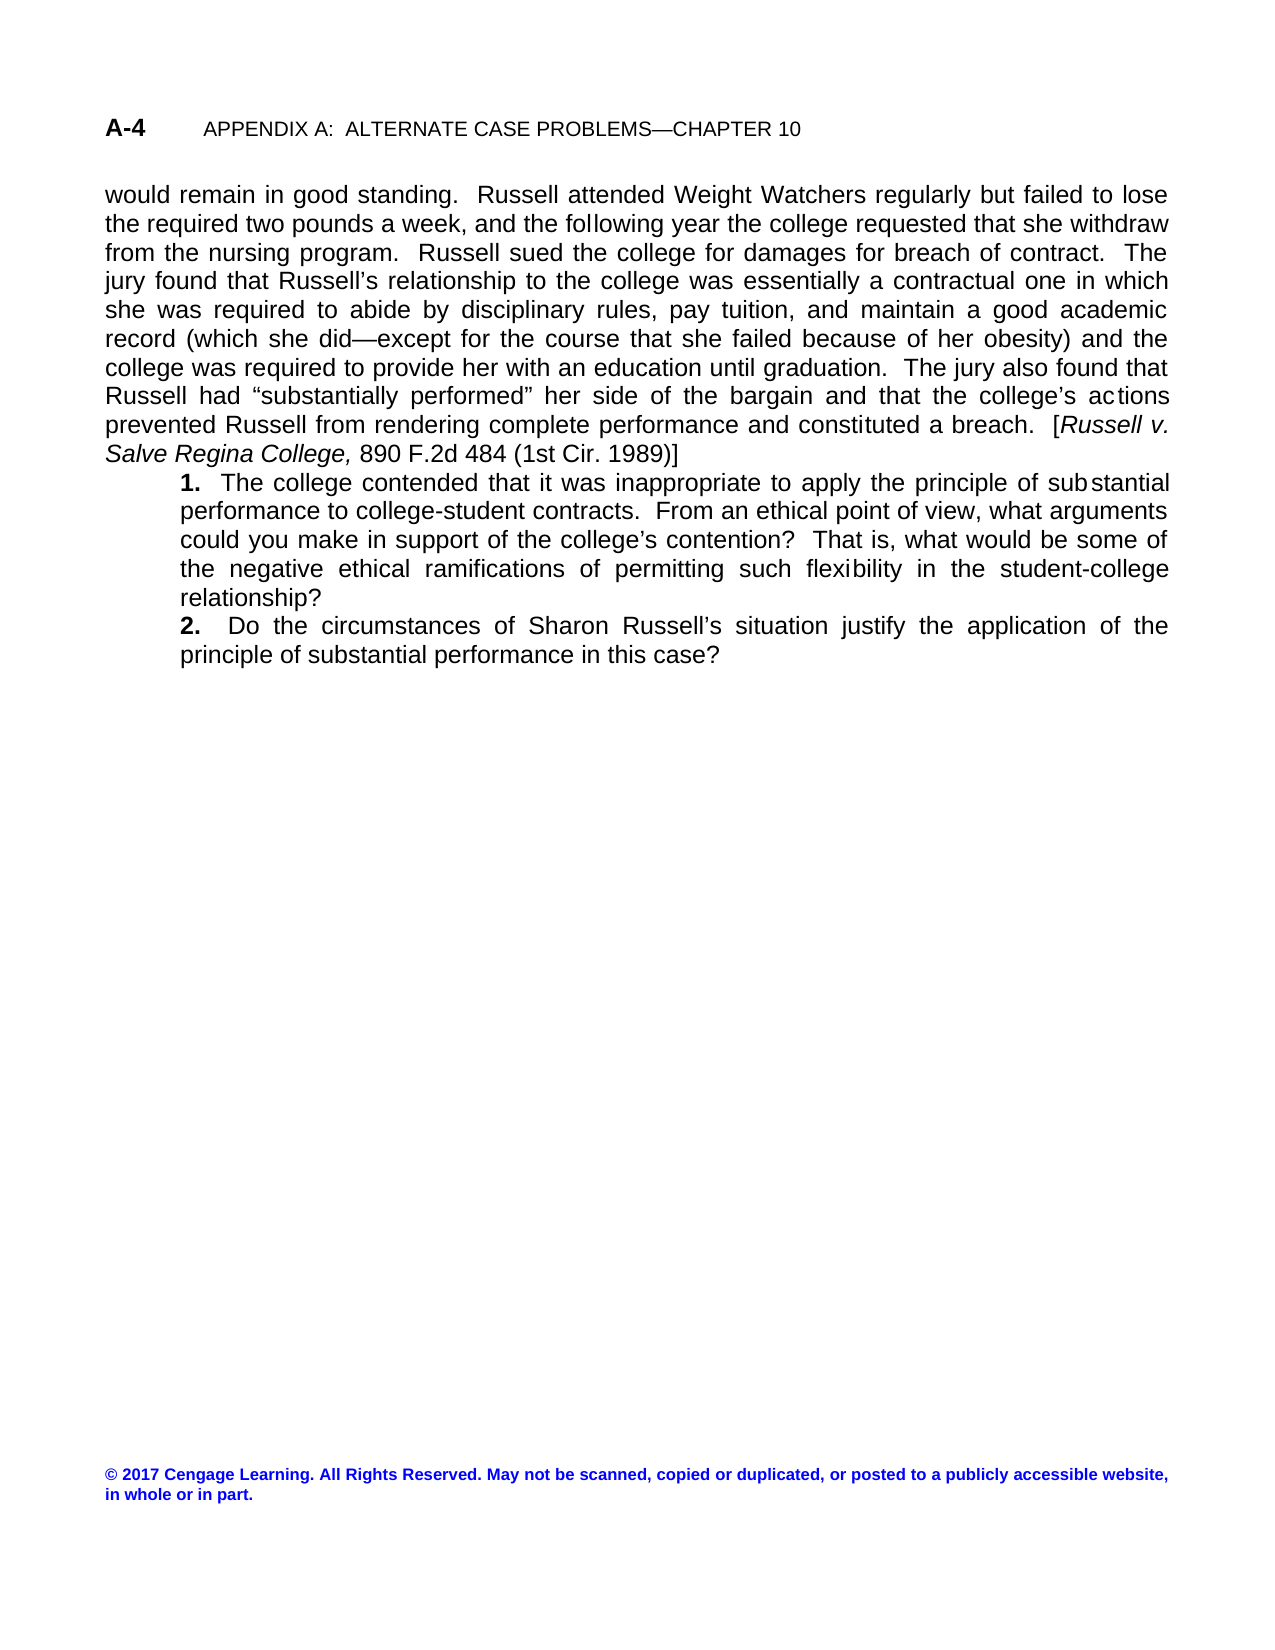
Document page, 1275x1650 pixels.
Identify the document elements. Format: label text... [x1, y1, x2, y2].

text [105, 180, 1170, 467]
text 2. Do the circumstances of Sharon Russell’s situation justify the application of the principle of substantial performance in this case? [180, 611, 1170, 669]
text 1. The college contended that it was inappropriate to apply the principle of substantial performance to college-student contracts. From an ethical point of view, what arguments could you make in support of the college’s contention? That is, what would be some of the negative ethical ramifications of permitting such flexibility in the student-college relationship? [180, 467, 1170, 611]
